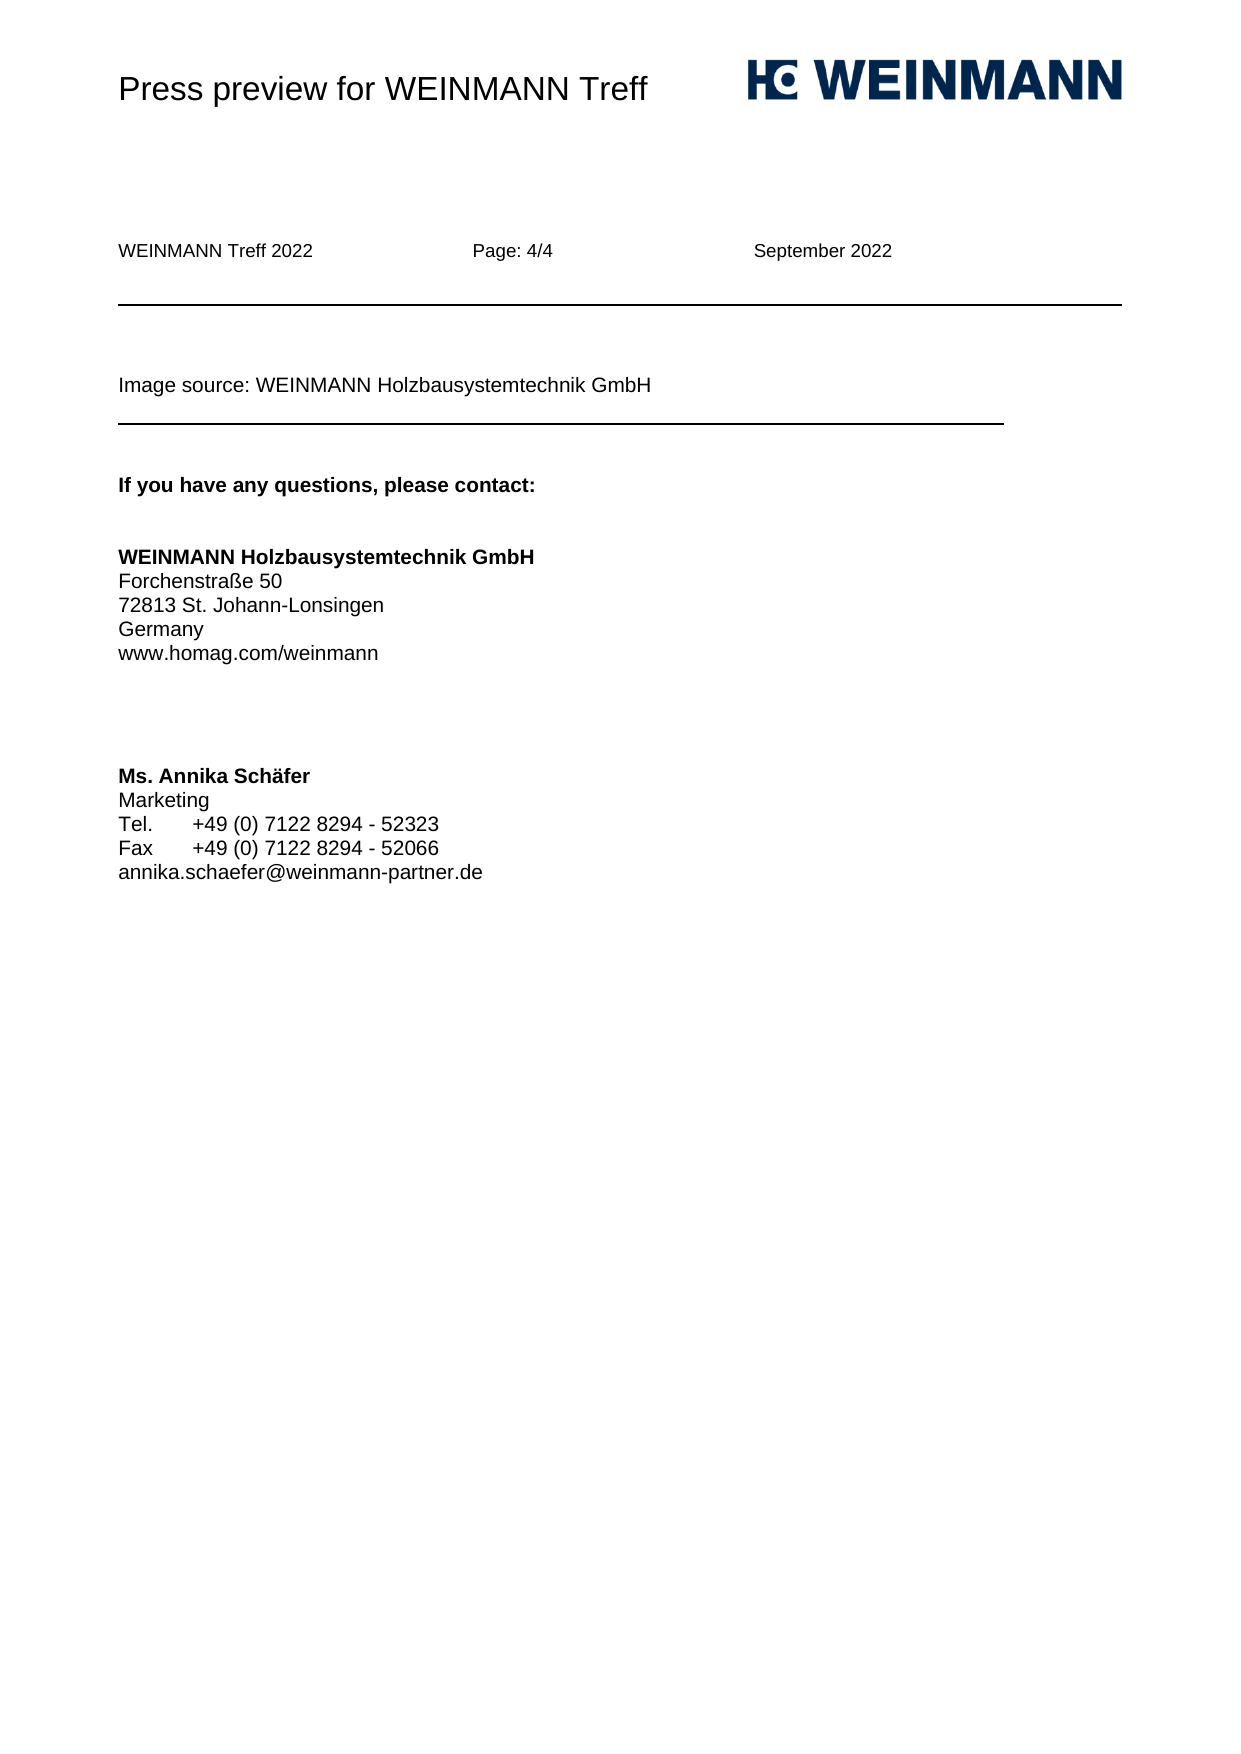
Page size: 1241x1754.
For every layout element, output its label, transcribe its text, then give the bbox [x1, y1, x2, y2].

subtitle Forchenstraße 50 [118, 568, 1004, 592]
subtitle Fax +49 (0) 7122 8294 - 52066 [118, 836, 1004, 860]
subtitle Germany [118, 616, 1004, 640]
text Image source: WEINMANN Holzbausystemtechnik GmbH [118, 373, 1004, 397]
subtitle 72813 St. Johann-Lonsingen [118, 592, 1004, 616]
subtitle If you have any questions, please contact: [118, 473, 1004, 497]
subtitle WEINMANN Holzbausystemtechnik GmbH [118, 544, 1004, 568]
picture [746, 59, 1123, 101]
subtitle Tel. +49 (0) 7122 8294 - 52323 [118, 812, 1004, 836]
subtitle www.homag.com/weinmann [118, 640, 1004, 664]
subtitle Marketing [118, 788, 1004, 812]
subtitle annika.schaefer@weinmann-partner.de [118, 860, 1004, 884]
subtitle Ms. Annika Schäfer [118, 764, 1004, 788]
